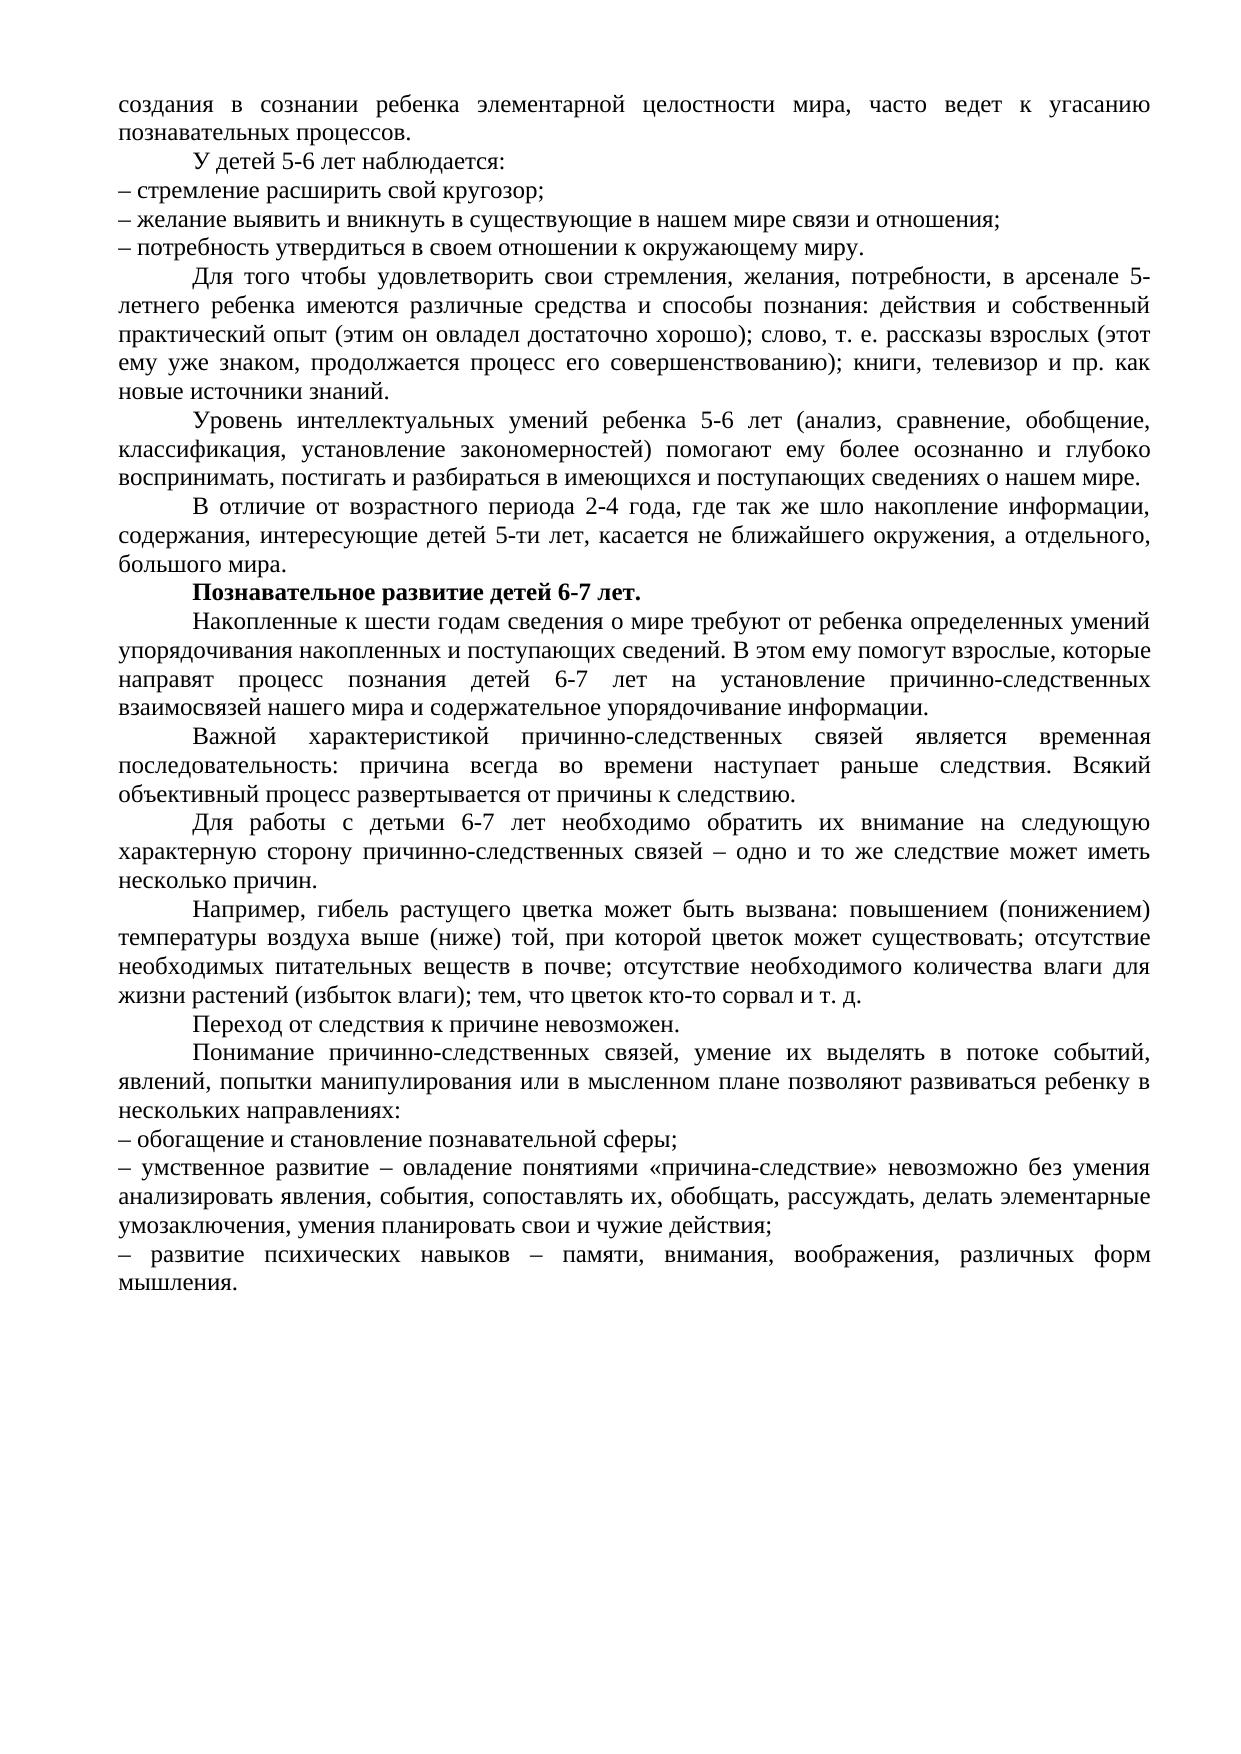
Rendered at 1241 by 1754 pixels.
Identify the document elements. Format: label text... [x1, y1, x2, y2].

text Для работы с детьми 6-7 лет необходимо обратить их внимание на следующую характерную сторону причинно-следственных связей – одно и то же следствие может иметь несколько причин. [118, 807, 1152, 894]
text Для того чтобы удовлетворить свои стремления, желания, потребности, в арсенале 5-летнего ребенка имеются различные средства и способы познания: действия и собственный практический опыт (этим он овладел достаточно хорошо); слово, т. е. рассказы взрослых (этот ему уже знаком, продолжается процесс его совершенствованию); книги, телевизор и пр. как новые источники знаний. [118, 261, 1152, 405]
text – обогащение и становление познавательной сферы; [118, 1124, 1152, 1152]
text Например, гибель растущего цветка может быть вызвана: повышением (понижением) температуры воздуха выше (ниже) той, при которой цветок может существовать; отсутствие необходимых питательных веществ в почве; отсутствие необходимого количества влаги для жизни растений (избыток влаги); тем, что цветок кто-то сорвал и т. д. [118, 894, 1152, 1009]
text – желание выявить и вникнуть в существующие в нашем мире связи и отношения; [118, 204, 1152, 232]
text Важной характеристикой причинно-следственных связей является временная последовательность: причина всегда во времени наступает раньше следствия. Всякий объективный процесс развертывается от причины к следствию. [118, 721, 1152, 807]
text В отличие от возрастного периода 2-4 года, где так же шло накопление информации, содержания, интересующие детей 5-ти лет, касается не ближайшего окружения, а отдельного, большого мира. [118, 491, 1152, 577]
text Уровень интеллектуальных умений ребенка 5-6 лет (анализ, сравнение, обобщение, классификация, установление закономерностей) помогают ему более осознанно и глубоко воспринимать, постигать и разбираться в имеющихся и поступающих сведениях о нашем мире. [118, 405, 1152, 491]
text Переход от следствия к причине невозможен. [118, 1009, 1152, 1037]
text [118, 89, 1152, 146]
text – стремление расширить свой кругозор; [118, 175, 1152, 204]
text – потребность утвердиться в своем отношении к окружающему миру. [118, 232, 1152, 261]
text – умственное развитие – овладение понятиями «причина-следствие» невозможно без умения анализировать явления, события, сопоставлять их, обобщать, рассуждать, делать элементарные умозаключения, умения планировать свои и чужие действия; [118, 1152, 1152, 1239]
text У детей 5-6 лет наблюдается: [118, 146, 1152, 175]
text – развитие психических навыков – памяти, внимания, воображения, различных форм мышления. [118, 1239, 1152, 1296]
text Познавательное развитие детей 6-7 лет. [118, 577, 1152, 606]
text Понимание причинно-следственных связей, умение их выделять в потоке событий, явлений, попытки манипулирования или в мысленном плане позволяют развиваться ребенку в нескольких направлениях: [118, 1037, 1152, 1124]
text Накопленные к шести годам сведения о мире требуют от ребенка определенных умений упорядочивания накопленных и поступающих сведений. В этом ему помогут взрослые, которые направят процесс познания детей 6-7 лет на установление причинно-следственных взаимосвязей нашего мира и содержательное упорядочивание информации. [118, 606, 1152, 721]
